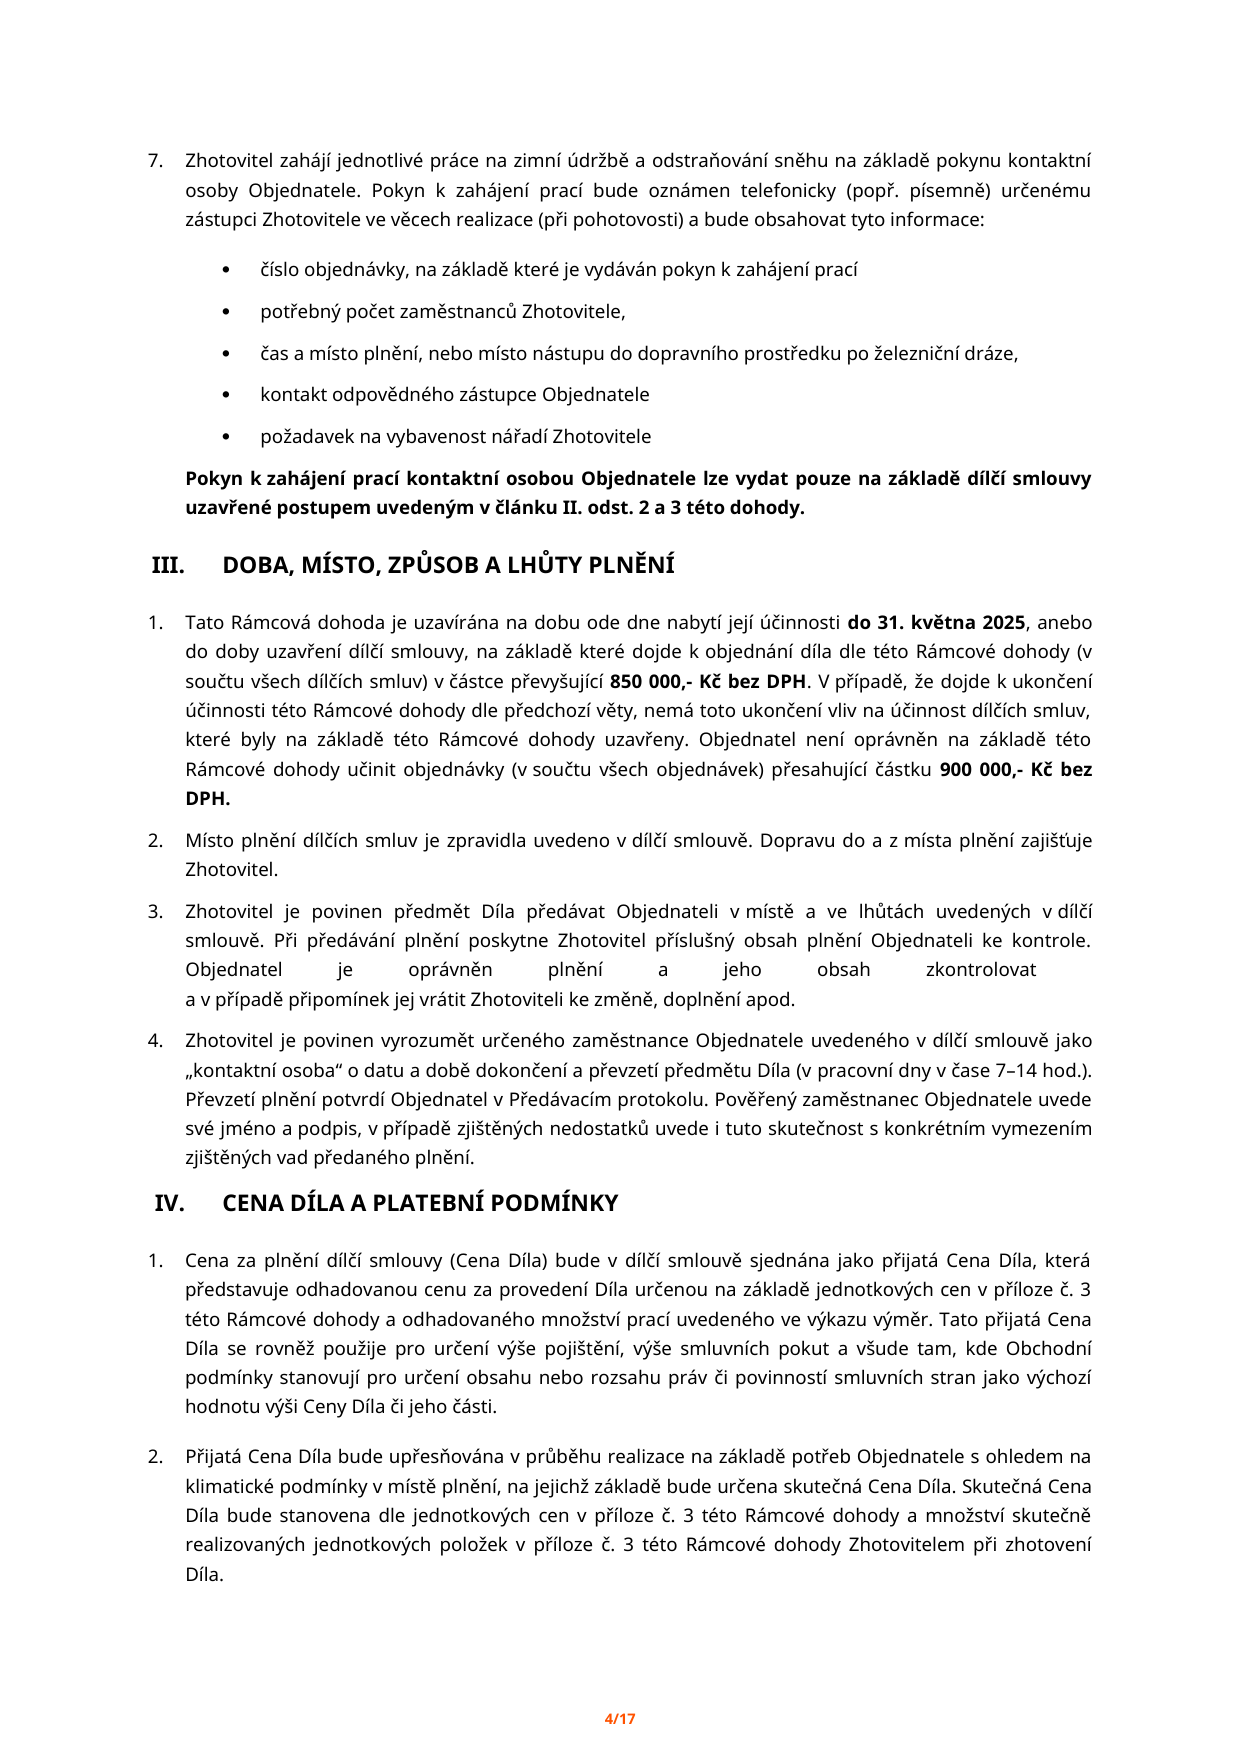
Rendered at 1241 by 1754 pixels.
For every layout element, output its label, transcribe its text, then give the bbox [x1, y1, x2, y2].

list čas a místo plnění, nebo místo nástupu do dopravního prostředku po železniční dráze, [223, 340, 1093, 365]
list číslo objednávky, na základě které je vydáván pokyn k zahájení prací [223, 256, 1093, 282]
list DOBA, MÍSTO, ZPŮSOB A LHŮTY PLNĚNÍ [185, 549, 1093, 580]
list Zhotovitel zahájí jednotlivé práce na zimní údržbě a odstraňování sněhu na základě pokynu kontaktní osoby Objednatele. Pokyn k zahájení prací bude oznámen telefonicky (popř. písemně) určenému zástupci Zhotovitele ve věcech realizace (při pohotovosti) a bude obsahovat tyto informace: [148, 148, 1093, 232]
list požadavek na vybavenost nářadí Zhotovitele [223, 423, 1093, 449]
text Pokyn k zahájení prací kontaktní osobou Objednatele lze vydat pouze na základě dílčí smlouvy uzavřené postupem uvedeným v článku II. odst. 2 a 3 této dohody. [185, 465, 1093, 520]
text Místo plnění dílčích smluv je zpravidla uvedeno v dílčí smlouvě. Dopravu do a z místa plnění zajišťuje Zhotovitel. [148, 827, 1093, 882]
list Cena za plnění dílčí smlouvy (Cena Díla) bude v dílčí smlouvě sjednána jako přijatá Cena Díla, která představuje odhadovanou cenu za provedení Díla určenou na základě jednotkových cen v příloze č. 3 této Rámcové dohody a odhadovaného množství prací uvedeného ve výkazu výměr. Tato přijatá Cena Díla se rovněž použije pro určení výše pojištění, výše smluvních pokut a všude tam, kde Obchodní podmínky stanovují pro určení obsahu nebo rozsahu práv či povinností smluvních stran jako výchozí hodnotu výši Ceny Díla či jeho části. [148, 1247, 1093, 1419]
list CENA DÍLA A PLATEBNÍ PODMÍNKY [185, 1186, 1093, 1218]
text Zhotovitel je povinen vyrozumět určeného zaměstnance Objednatele uvedeného v dílčí smlouvě jako „kontaktní osoba“ o datu a době dokončení a převzetí předmětu Díla (v pracovní dny v čase 7–14 hod.). Převzetí plnění potvrdí Objednatel v Předávacím protokolu. Pověřený zaměstnanec Objednatele uvede své jméno a podpis, v případě zjištěných nedostatků uvede i tuto skutečnost s konkrétním vymezením zjištěných vad předaného plnění. [148, 1028, 1093, 1170]
list kontakt odpovědného zástupce Objednatele [223, 382, 1093, 407]
text Zhotovitel je povinen předmět Díla předávat Objednateli v místě a ve lhůtách uvedených v dílčí smlouvě. Při předávání plnění poskytne Zhotovitel příslušný obsah plnění Objednateli ke kontrole. Objednatel je oprávněn plnění a jeho obsah zkontrolovat a v případě připomínek jej vrátit Zhotoviteli ke změně, doplnění apod. [148, 898, 1093, 1011]
text Tato Rámcová dohoda je uzavírána na dobu ode dne nabytí její účinnosti do 31. května 2025, anebo do doby uzavření dílčí smlouvy, na základě které dojde k objednání díla dle této Rámcové dohody (v součtu všech dílčích smluv) v částce převyšující 850 000,- Kč bez DPH. V případě, že dojde k ukončení účinnosti této Rámcové dohody dle předchozí věty, nemá toto ukončení vliv na účinnost dílčích smluv, které byly na základě této Rámcové dohody uzavřeny. Objednatel není oprávněn na základě této Rámcové dohody učinit objednávky (v součtu všech objednávek) přesahující částku 900 000,- Kč bez DPH. [148, 609, 1093, 811]
list Přijatá Cena Díla bude upřesňována v průběhu realizace na základě potřeb Objednatele s ohledem na klimatické podmínky v místě plnění, na jejichž základě bude určena skutečná Cena Díla. Skutečná Cena Díla bude stanovena dle jednotkových cen v příloze č. 3 této Rámcové dohody a množství skutečně realizovaných jednotkových položek v příloze č. 3 této Rámcové dohody Zhotovitelem při zhotovení Díla. [148, 1444, 1093, 1586]
list potřebný počet zaměstnanců Zhotovitele, [223, 298, 1093, 323]
